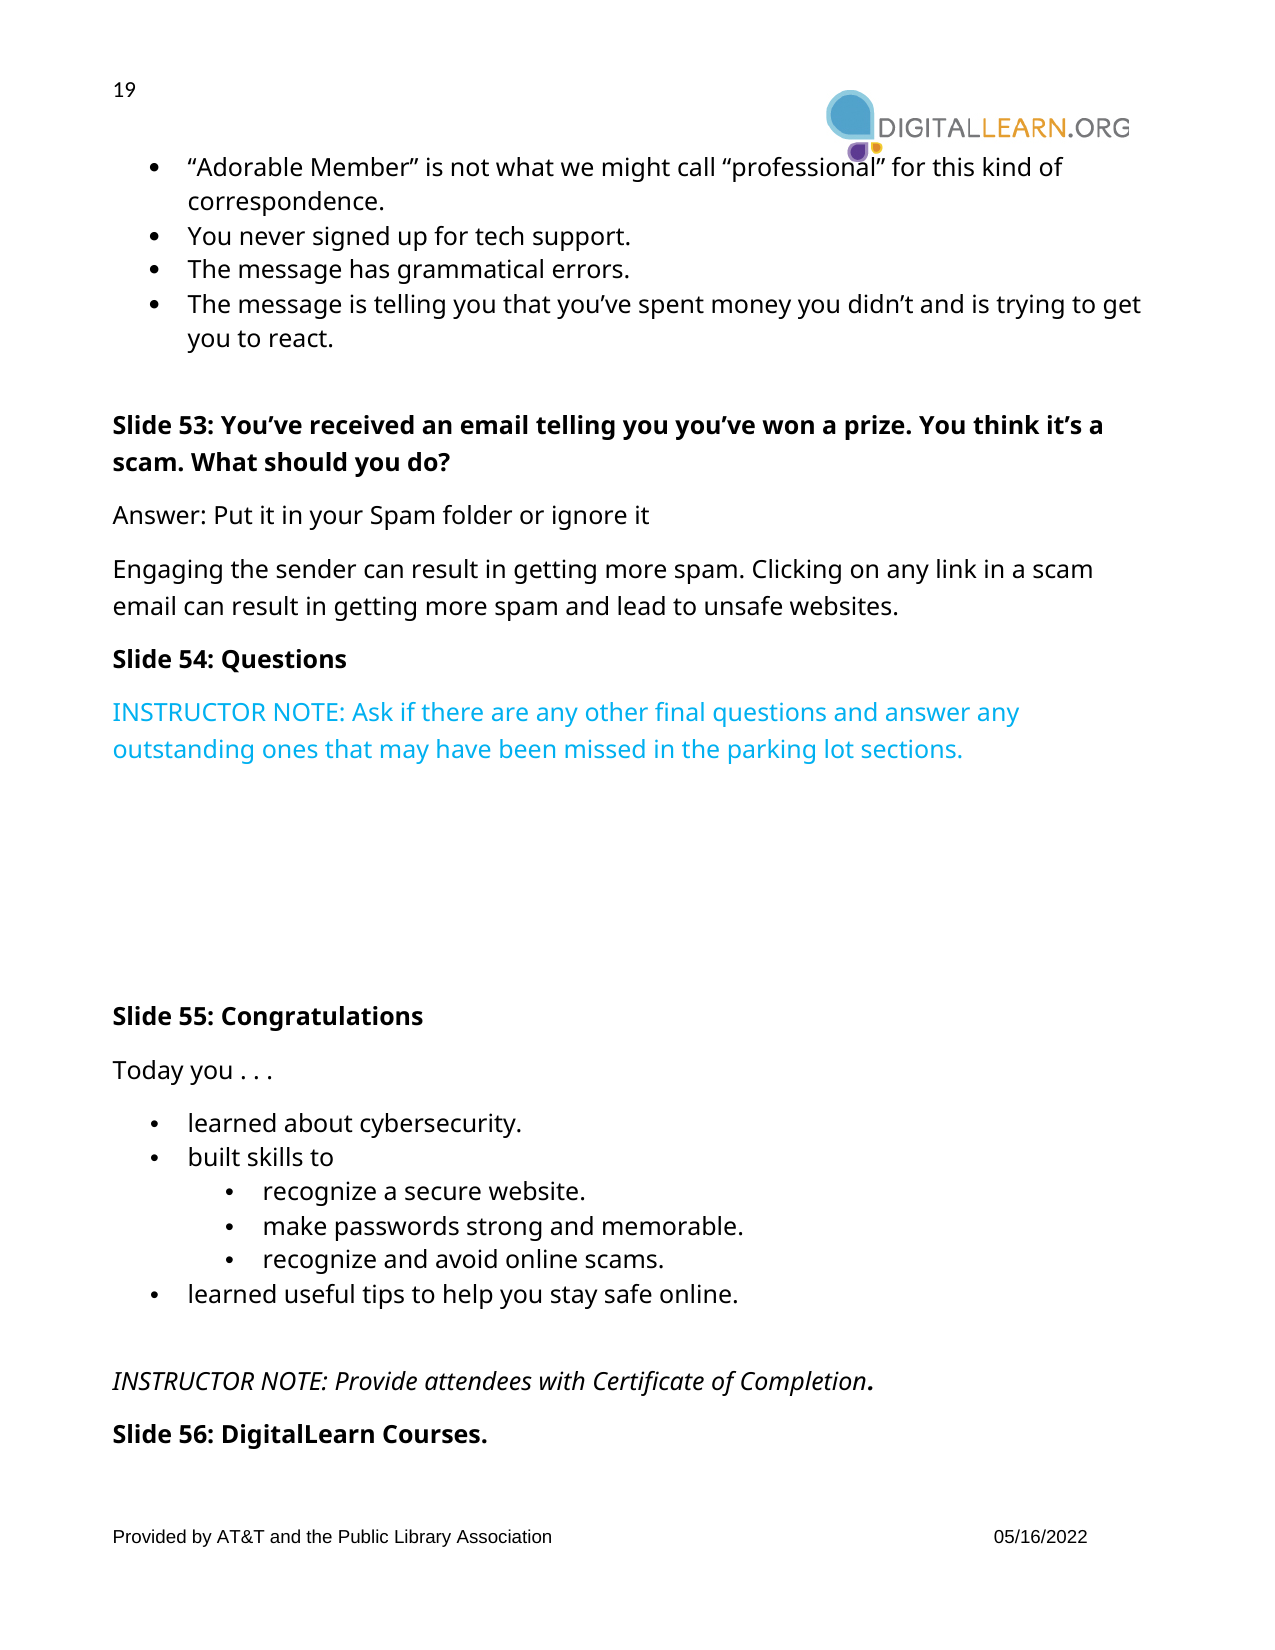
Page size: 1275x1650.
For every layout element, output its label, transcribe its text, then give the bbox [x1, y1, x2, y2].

list built skills to [150, 1140, 1162, 1174]
text Slide 56: DigitalLearn Courses. [112, 1417, 1162, 1451]
text Slide 53: You’ve received an email telling you you’ve won a prize. You think it’s a scam. What should you do? [112, 408, 1162, 479]
list The message has grammatical errors. [150, 252, 1162, 286]
list learned about cybersecurity. [150, 1106, 1162, 1140]
list make passwords strong and memorable. [225, 1208, 1162, 1242]
list recognize and avoid online scams. [225, 1242, 1162, 1276]
text INSTRUCTOR NOTE: Provide attendees with Certificate of Completion. [112, 1364, 1162, 1398]
text Slide 54: Questions [112, 642, 1162, 676]
list The message is telling you that you’ve spent money you didn’t and is trying to get you to react. [150, 286, 1162, 354]
text Answer: Put it in your Spam folder or ignore it [112, 498, 1162, 532]
text Today you . . . [112, 1052, 1162, 1087]
text INSTRUCTOR NOTE: Ask if there are any other final questions and answer any outstanding ones that may have been missed in the parking lot sections. [112, 695, 1162, 766]
list “Adorable Member” is not what we might call “professional” for this kind of correspondence. [150, 150, 1162, 218]
text Engaging the sender can result in getting more spam. Clicking on any link in a scam email can result in getting more spam and lead to unsafe websites. [112, 551, 1162, 622]
list recognize a secure website. [225, 1174, 1162, 1208]
text Slide 55: Congratulations [112, 999, 1162, 1033]
list You never signed up for tech support. [150, 218, 1162, 252]
picture [826, 90, 1129, 150]
list learned useful tips to help you stay safe online. [150, 1276, 1162, 1310]
